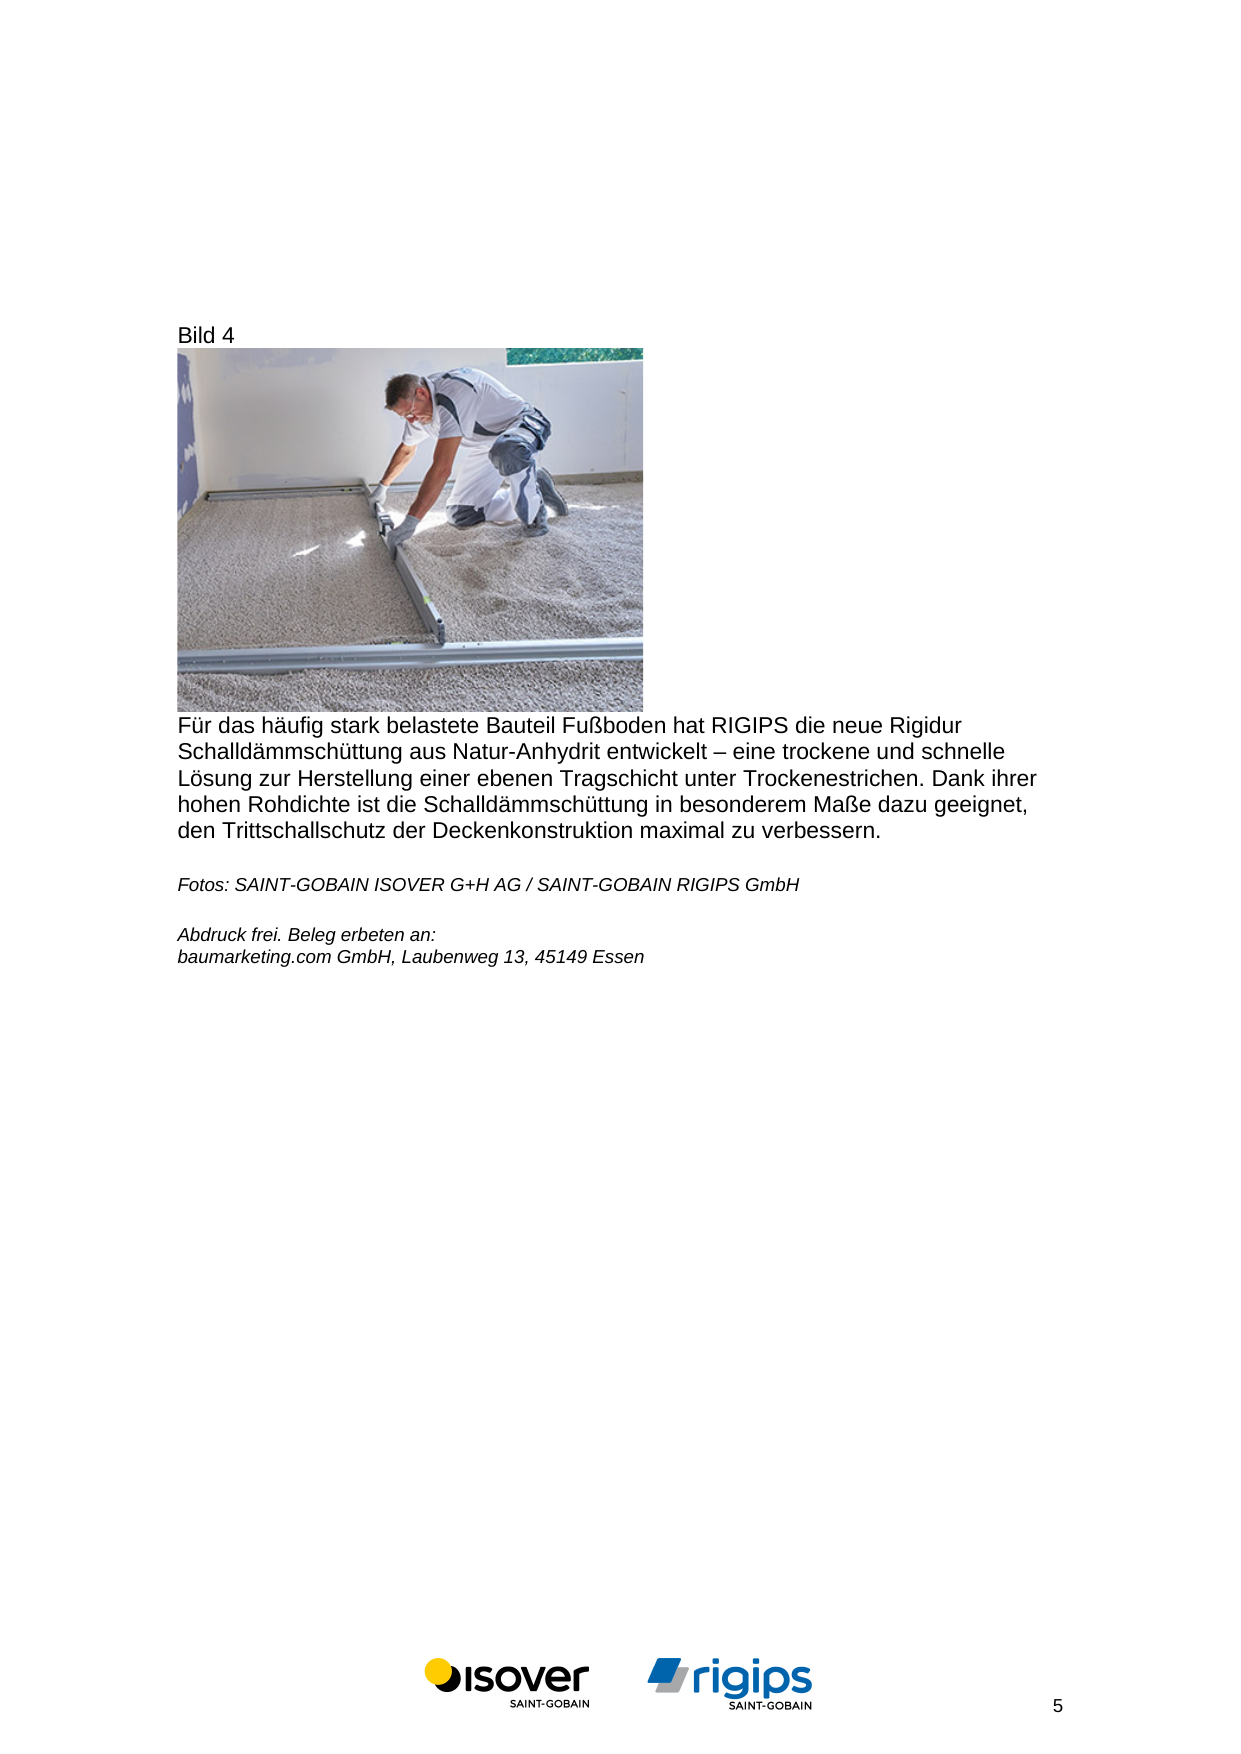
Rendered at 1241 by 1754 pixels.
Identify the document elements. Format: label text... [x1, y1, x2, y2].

text Für das häufig stark belastete Bauteil Fußboden hat RIGIPS die neue Rigidur Schalldämmschüttung aus Natur-Anhydrit entwickelt – eine trockene und schnelle Lösung zur Herstellung einer ebenen Tragschicht unter Trockenestrichen. Dank ihrer hohen Rohdichte ist die Schalldämmschüttung in besonderem Maße dazu geeignet, den Trittschallschutz der Deckenkonstruktion maximal zu verbessern. [177, 712, 1063, 844]
text Abdruck frei. Beleg erbeten an: [177, 924, 1063, 946]
picture [2, 1611, 1234, 1750]
text baumarketing.com GmbH, Laubenweg 13, 45149 Essen [177, 946, 1063, 967]
picture [177, 348, 644, 712]
text Fotos: SAINT-GOBAIN ISOVER G+H AG / SAINT-GOBAIN RIGIPS GmbH [177, 870, 1063, 897]
text Bild 4 [177, 322, 1063, 348]
